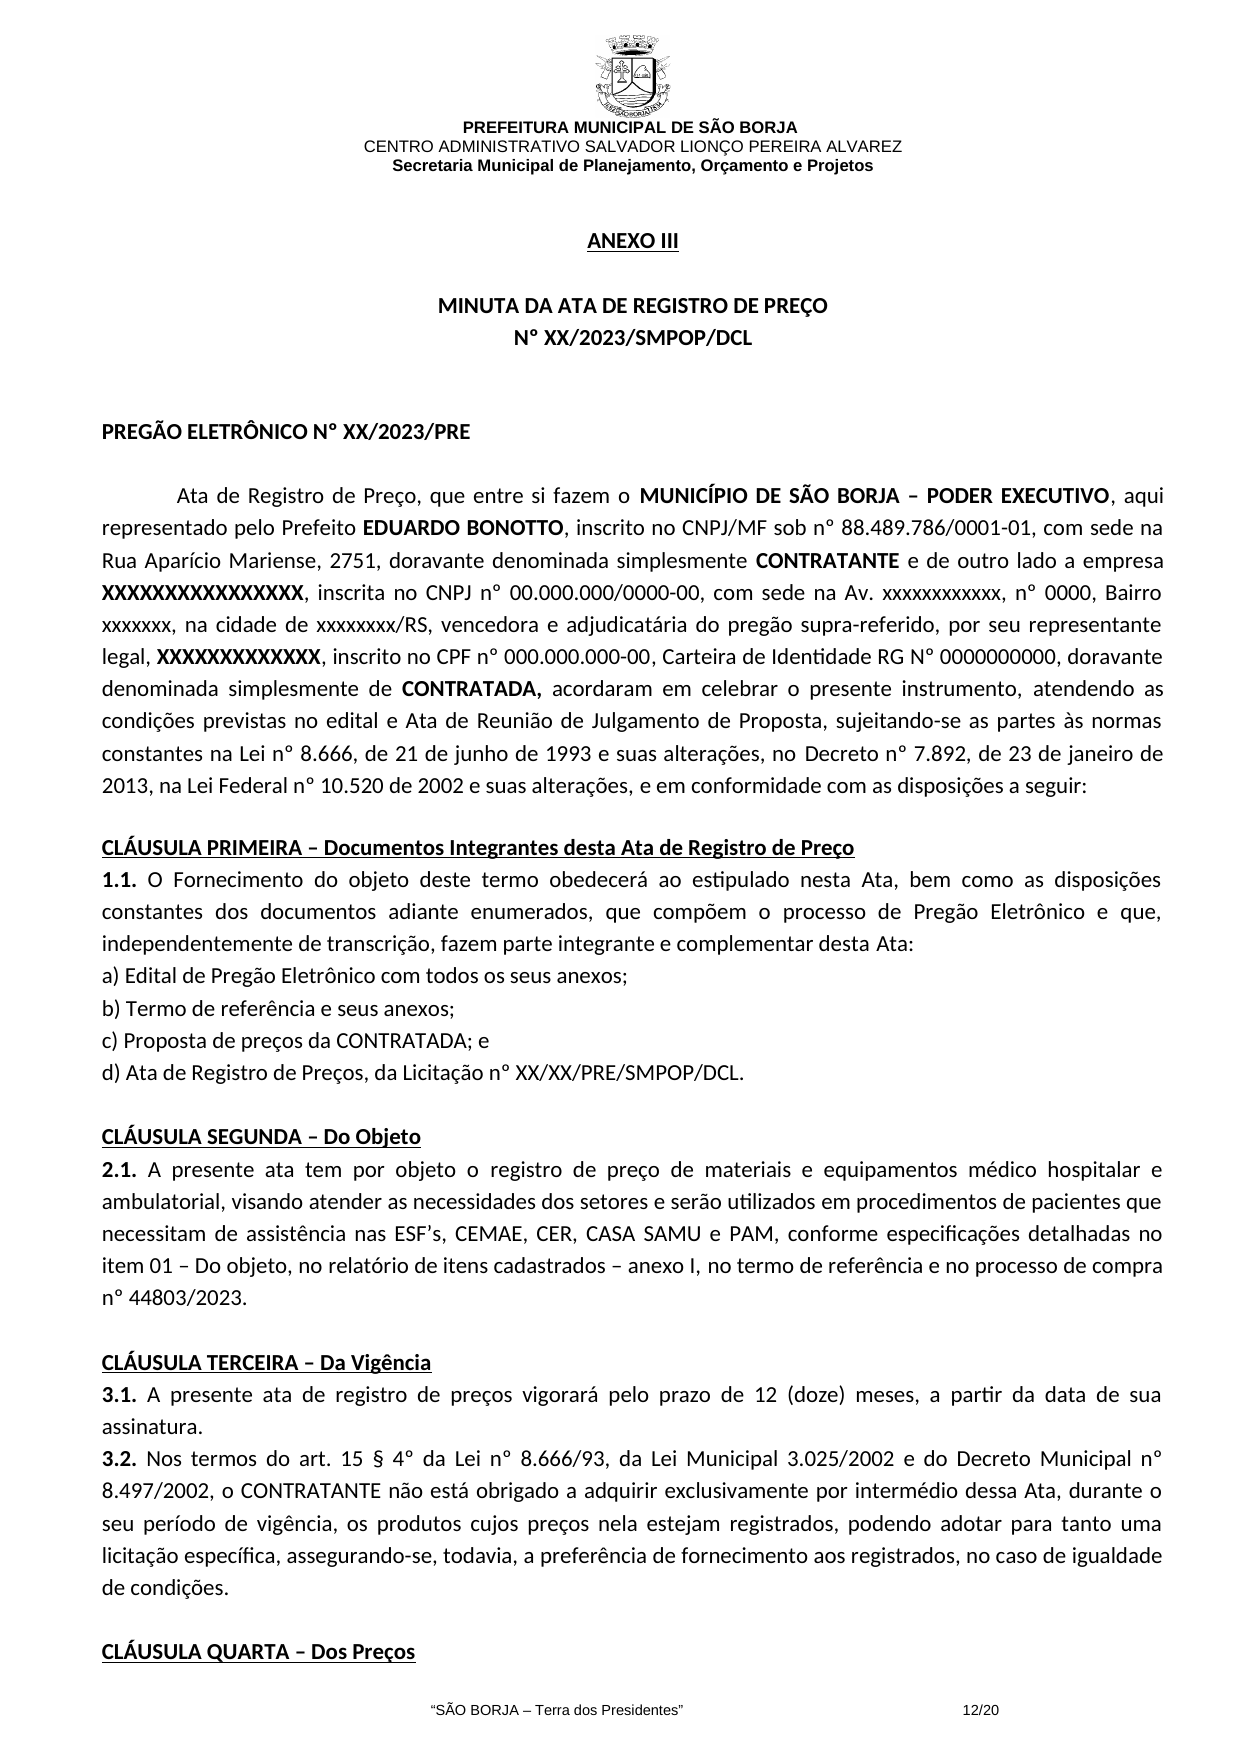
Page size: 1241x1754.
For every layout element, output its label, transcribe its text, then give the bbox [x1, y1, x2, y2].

text CLÁUSULA SEGUNDA – Do Objeto [102, 1122, 1164, 1151]
text PREGÃO ELETRÔNICO Nº XX/2023/PRE [102, 417, 1164, 445]
text d) Ata de Registro de Preços, da Licitação nº XX/XX/PRE/SMPOP/DCL. [102, 1058, 1164, 1086]
picture [595, 35, 671, 118]
text 3.2. Nos termos do art. 15 § 4º da Lei nº 8.666/93, da Lei Municipal 3.025/2002 e do Decreto Municipal nº 8.497/2002, o CONTRATANTE não está obrigado a adquirir exclusivamente por intermédio dessa Ata, durante o seu período de vigência, os produtos cujos preços nela estejam registrados, podendo adotar para tanto uma licitação específica, assegurando-se, todavia, a preferência de fornecimento aos registrados, no caso de igualdade de condições. [102, 1444, 1164, 1601]
text a) Edital de Pregão Eletrônico com todos os seus anexos; [102, 962, 1164, 989]
text CLÁUSULA PRIMEIRA – Documentos Integrantes desta Ata de Registro de Preço [102, 833, 1164, 861]
text MINUTA DA ATA DE REGISTRO DE PREÇO [102, 291, 1164, 319]
text CLÁUSULA QUARTA – Dos Preços [102, 1637, 1164, 1666]
text Ata de Registro de Preço, que entre si fazem o MUNICÍPIO DE SÃO BORJA – PODER EXECUTIVO, aqui representado pelo Prefeito EDUARDO BONOTTO, inscrito no CNPJ/MF sob nº 88.489.786/0001-01, com sede na Rua Aparício Mariense, 2751, doravante denominada simplesmente CONTRATANTE e de outro lado a empresa XXXXXXXXXXXXXXXX, inscrita no CNPJ nº 00.000.000/0000-00, com sede na Av. xxxxxxxxxxxx, nº 0000, Bairro xxxxxxx, na cidade de xxxxxxxx/RS, vencedora e adjudicatária do pregão supra-referido, por seu representante legal, XXXXXXXXXXXXX, inscrito no CPF nº 000.000.000-00, Carteira de Identidade RG Nº 0000000000, doravante denominada simplesmente de CONTRATADA, acordaram em celebrar o presente instrumento, atendendo as condições previstas no edital e Ata de Reunião de Julgamento de Proposta, sujeitando-se as partes às normas constantes na Lei nº 8.666, de 21 de junho de 1993 e suas alterações, no Decreto nº 7.892, de 23 de janeiro de 2013, na Lei Federal nº 10.520 de 2002 e suas alterações, e em conformidade com as disposições a seguir: [102, 481, 1164, 799]
text b) Termo de referência e seus anexos; [102, 994, 1164, 1022]
text c) Proposta de preços da CONTRATADA; e [102, 1026, 1164, 1054]
text ANEXO III [102, 226, 1164, 254]
text Nº XX/2023/SMPOP/DCL [102, 323, 1164, 351]
text 2.1. A presente ata tem por objeto o registro de preço de materiais e equipamentos médico hospitalar e ambulatorial, visando atender as necessidades dos setores e serão utilizados em procedimentos de pacientes que necessitam de assistência nas ESF’s, CEMAE, CER, CASA SAMU e PAM, conforme especificações detalhadas no item 01 – Do objeto, no relatório de itens cadastrados – anexo I, no termo de referência e no processo de compra nº 44803/2023. [102, 1155, 1164, 1311]
text 3.1. A presente ata de registro de preços vigorará pelo prazo de 12 (doze) meses, a partir da data de sua assinatura. [102, 1380, 1164, 1440]
text 1.1. O Fornecimento do objeto deste termo obedecerá ao estipulado nesta Ata, bem como as disposições constantes dos documentos adiante enumerados, que compõem o processo de Pregão Eletrônico e que, independentemente de transcrição, fazem parte integrante e complementar desta Ata: [102, 865, 1164, 957]
text CLÁUSULA TERCEIRA – Da Vigência [102, 1348, 1164, 1376]
